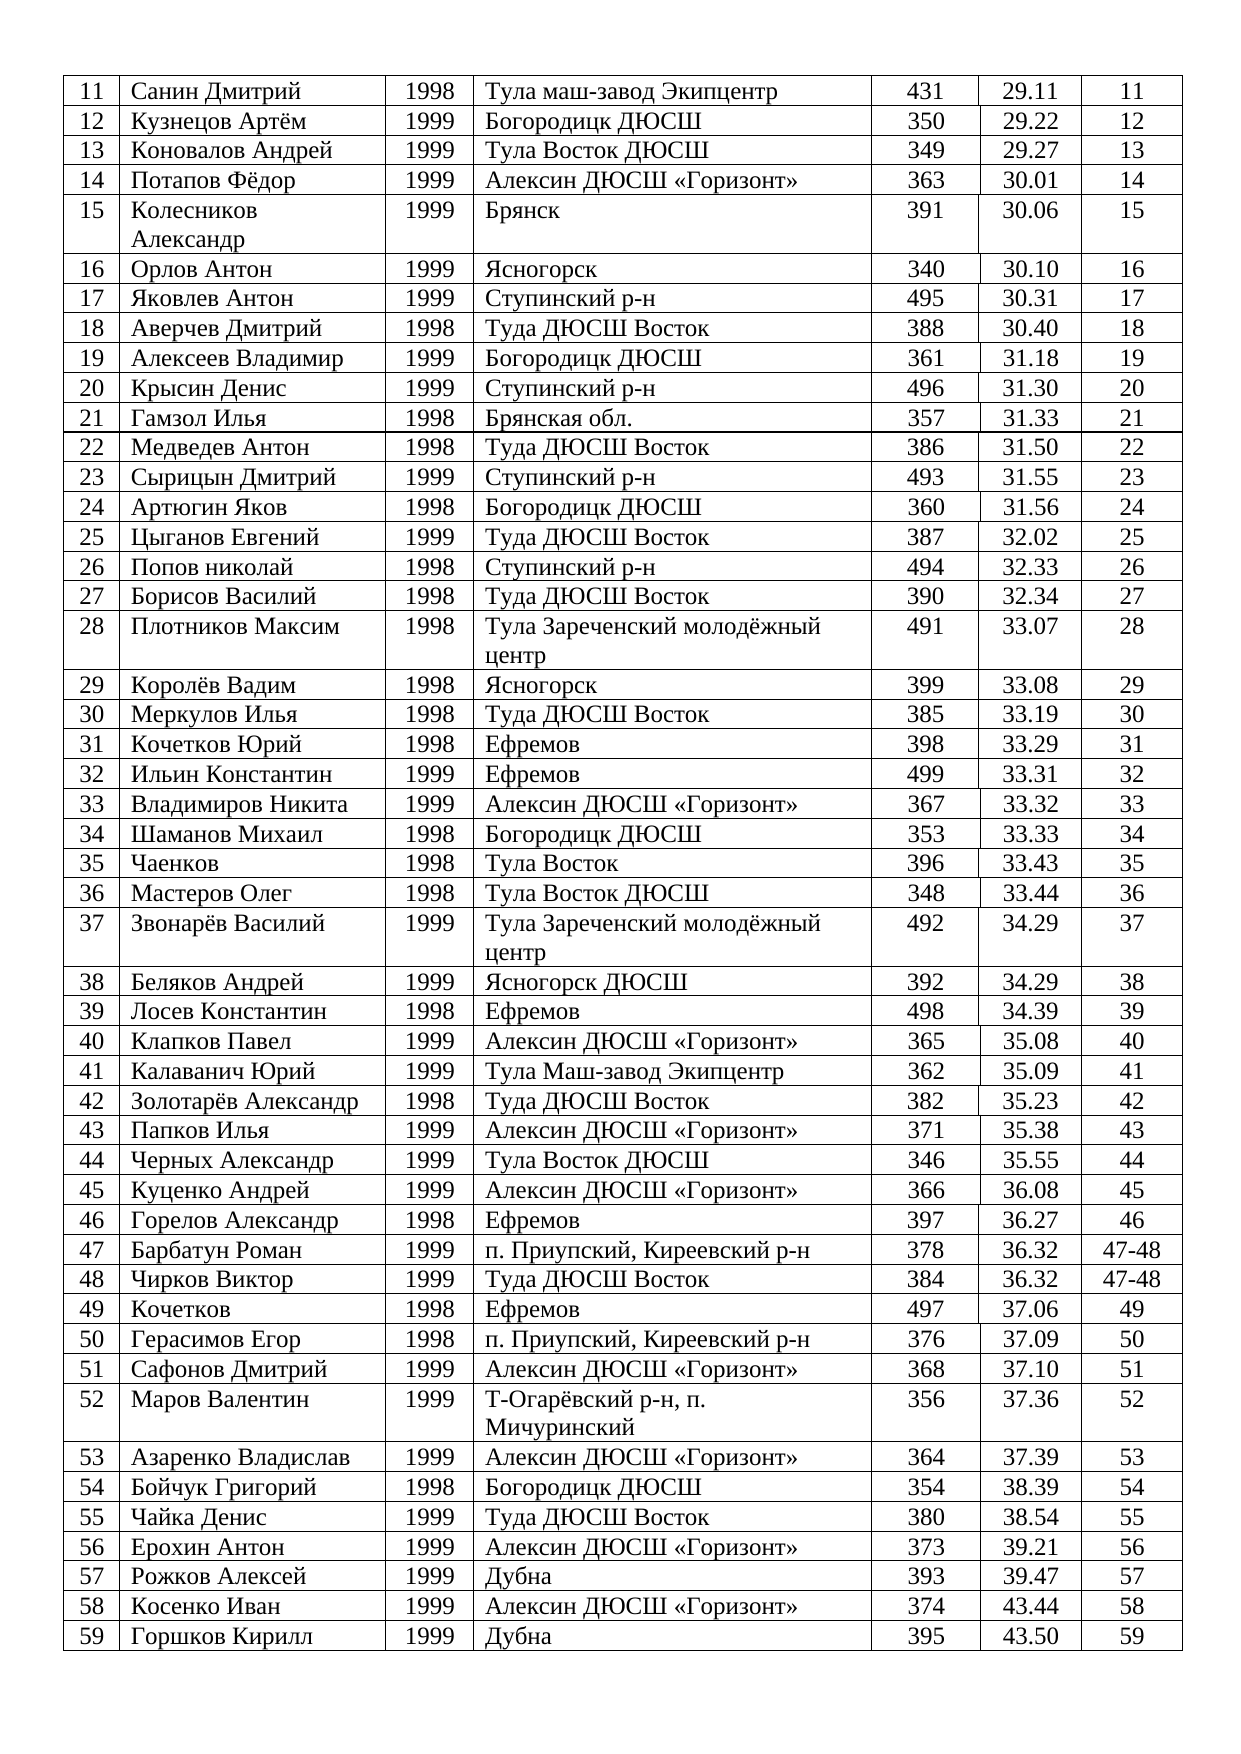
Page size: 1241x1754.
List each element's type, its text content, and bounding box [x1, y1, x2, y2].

table_cell Орлов Антон [120, 254, 385, 282]
table_cell Санин Дмитрий [120, 76, 385, 105]
table_cell Тула маш-завод Экипцентр [474, 76, 871, 105]
table_cell 33 [64, 789, 119, 818]
table_cell 41 [64, 1056, 119, 1085]
table_cell Богородицк ДЮСШ [474, 343, 871, 372]
table_cell 398 [872, 729, 978, 758]
table_cell 380 [872, 1502, 980, 1531]
table_cell 20 [1082, 373, 1182, 402]
table_cell 31.55 [979, 462, 1081, 491]
table_cell 1999 [386, 1591, 473, 1620]
table_cell 350 [872, 106, 980, 134]
table_cell 33.33 [981, 819, 1081, 847]
table_cell 29.27 [981, 136, 1081, 164]
table_cell Калаванич Юрий [120, 1056, 385, 1085]
table_cell Дубна [474, 1621, 871, 1650]
table_cell 349 [872, 136, 980, 164]
table_cell Потапов Фёдор [120, 165, 385, 194]
table_cell 34.29 [979, 908, 1081, 966]
table_cell 53 [64, 1442, 119, 1471]
table_cell 1998 [386, 313, 473, 342]
table_cell Цыганов Евгений [120, 522, 385, 551]
table_cell 43 [64, 1116, 119, 1144]
table_cell Туда ДЮСШ Восток [474, 522, 871, 551]
table_cell Ступинский р-н [474, 552, 871, 580]
table_cell 1998 [386, 700, 473, 728]
table_cell Чирков Виктор [120, 1265, 385, 1293]
table_cell 386 [872, 433, 978, 461]
table_cell 35.38 [981, 1116, 1081, 1144]
table_cell 37.10 [981, 1354, 1081, 1383]
table_cell 11 [1082, 76, 1182, 105]
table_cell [474, 1591, 871, 1620]
table_cell 26 [64, 552, 119, 580]
table_cell 33.43 [979, 849, 1081, 877]
table_cell 57 [64, 1561, 119, 1590]
table_cell Ерохин Антон [120, 1532, 385, 1560]
table_cell Герасимов Егор [120, 1324, 385, 1353]
table_cell 499 [872, 759, 978, 788]
table_cell 20 [64, 373, 119, 402]
table_cell Папков Илья [120, 1116, 385, 1144]
table_cell 37.09 [981, 1324, 1081, 1353]
table_cell 390 [872, 581, 978, 610]
table_cell 36.32 [979, 1235, 1081, 1263]
table_cell 35.08 [981, 1026, 1081, 1055]
table_cell Тула Восток ДЮСШ [474, 1145, 871, 1174]
table_cell 1999 [386, 1026, 473, 1055]
table_cell Плотников Максим [120, 611, 385, 669]
table_cell 1998 [386, 878, 473, 907]
table_cell 13 [1082, 136, 1182, 164]
table_cell 30.40 [979, 313, 1081, 342]
table_cell 33.31 [979, 759, 1081, 788]
table_cell 1999 [386, 1235, 473, 1263]
table_cell 356 [872, 1384, 980, 1441]
table_cell 1999 [386, 1621, 473, 1650]
table_cell Т-Огарёвский р-н, п. Мичуринский [474, 1384, 871, 1441]
table_cell 34 [1082, 819, 1182, 847]
table_cell 346 [872, 1145, 980, 1174]
table_cell 25 [1082, 522, 1182, 551]
table_cell 55 [64, 1502, 119, 1531]
table_cell Алексин ДЮСШ «Горизонт» [474, 1532, 871, 1560]
table_cell 36.27 [979, 1205, 1081, 1234]
table_cell 367 [872, 789, 980, 818]
table_cell 1998 [386, 492, 473, 521]
table_cell 16 [1082, 254, 1182, 282]
table_cell 1999 [386, 1354, 473, 1383]
table_cell 1998 [386, 670, 473, 698]
table_cell Ефремов [474, 996, 871, 1025]
table_cell 14 [64, 165, 119, 194]
table_cell п. Приупский, Киреевский р-н [474, 1324, 871, 1353]
table_cell 30.31 [979, 284, 1081, 312]
table_cell Барбатун Роман [120, 1235, 385, 1263]
table_cell Ефремов [474, 1205, 871, 1234]
table_cell Королёв Вадим [120, 670, 385, 698]
table_cell Аверчев Дмитрий [120, 313, 385, 342]
table_cell 46 [1082, 1205, 1182, 1234]
table_cell 50 [1082, 1324, 1182, 1353]
table_cell Туда ДЮСШ Восток [474, 581, 871, 610]
table_cell Дубна [474, 1561, 871, 1590]
table_cell Тула Зареченский молодёжный центр [474, 908, 871, 966]
table_cell 40 [1082, 1026, 1182, 1055]
table_cell 23 [1082, 462, 1182, 491]
table_cell 1999 [386, 343, 473, 372]
table_cell 57 [1082, 1561, 1182, 1590]
table_cell 51 [64, 1354, 119, 1383]
table_cell 58 [1082, 1591, 1182, 1620]
table_cell 29 [1082, 670, 1182, 698]
table_cell 1999 [386, 136, 473, 164]
table_cell 395 [872, 1621, 980, 1650]
table_cell 47 [64, 1235, 119, 1263]
table_cell 1999 [386, 789, 473, 818]
table_cell 1999 [386, 967, 473, 995]
table_cell 491 [872, 611, 978, 669]
table_cell Горшков Кирилл [120, 1621, 385, 1650]
table_cell Бойчук Григорий [120, 1472, 385, 1501]
table_cell 41 [1082, 1056, 1182, 1085]
table_cell Лосев Константин [120, 996, 385, 1025]
table_cell 1998 [386, 76, 473, 105]
table_cell Алексин ДЮСШ «Горизонт» [474, 1442, 871, 1471]
table_cell 1999 [386, 165, 473, 194]
table_cell Медведев Антон [120, 433, 385, 461]
table_cell Тула Маш-завод Экипцентр [474, 1056, 871, 1085]
table_cell 36 [64, 878, 119, 907]
table_cell 1998 [386, 1324, 473, 1353]
table_cell 40 [64, 1026, 119, 1055]
table_cell 17 [1082, 284, 1182, 312]
table_cell 39.21 [981, 1532, 1081, 1560]
table_cell 36.32 [979, 1265, 1081, 1293]
table_cell 12 [64, 106, 119, 134]
table_cell Яковлев Антон [120, 284, 385, 312]
table_cell 33.44 [981, 878, 1081, 907]
table_cell Ступинский р-н [474, 373, 871, 402]
table_cell 32.34 [979, 581, 1081, 610]
table_cell Косенко Иван [120, 1591, 385, 1620]
table_cell Алексин ДЮСШ «Горизонт» [474, 1026, 871, 1055]
table_cell Туда ДЮСШ Восток [474, 700, 871, 728]
table_cell 32 [64, 759, 119, 788]
table_cell 353 [872, 819, 980, 847]
table_cell 396 [872, 849, 978, 877]
table_cell Туда ДЮСШ Восток [474, 313, 871, 342]
table_cell 38.54 [981, 1502, 1081, 1531]
table_cell 35.55 [981, 1145, 1081, 1174]
table_cell 1999 [386, 195, 473, 253]
table_cell 28 [64, 611, 119, 669]
table_cell 1998 [386, 581, 473, 610]
table_cell 384 [872, 1265, 978, 1293]
table_cell 37 [64, 908, 119, 966]
table_cell 38.39 [981, 1472, 1081, 1501]
table_cell 1999 [386, 759, 473, 788]
table_cell 39 [64, 996, 119, 1025]
table_cell 1998 [386, 996, 473, 1025]
table_cell Владимиров Никита [120, 789, 385, 818]
table_cell 1999 [386, 373, 473, 402]
table_cell 385 [872, 700, 978, 728]
table_cell 1998 [386, 849, 473, 877]
table_cell Богородицк ДЮСШ [474, 106, 871, 134]
table_cell Ступинский р-н [474, 284, 871, 312]
table_cell Сафонов Дмитрий [120, 1354, 385, 1383]
table_cell Туда ДЮСШ Восток [474, 433, 871, 461]
table_cell 19 [1082, 343, 1182, 372]
table_cell 1999 [386, 1145, 473, 1174]
table_cell 43 [1082, 1116, 1182, 1144]
table_cell 376 [872, 1324, 980, 1353]
table_cell 388 [872, 313, 978, 342]
table_cell Туда ДЮСШ Восток [474, 1502, 871, 1531]
table_cell Мастеров Олег [120, 878, 385, 907]
table_cell Алексеев Владимир [120, 343, 385, 372]
table_cell 43.50 [981, 1621, 1081, 1650]
table_cell 33 [1082, 789, 1182, 818]
table_cell 47-48 [1082, 1235, 1182, 1263]
table_cell 1999 [386, 1532, 473, 1560]
table_cell 493 [872, 462, 978, 491]
table_cell Алексин ДЮСШ «Горизонт» [474, 789, 871, 818]
table_cell Крысин Денис [120, 373, 385, 402]
table_cell 49 [1082, 1294, 1182, 1323]
table_cell 16 [64, 254, 119, 282]
table_cell 494 [872, 552, 978, 580]
table_cell Чайка Денис [120, 1502, 385, 1531]
table_cell 31 [64, 729, 119, 758]
table_cell Ефремов [474, 1294, 871, 1323]
table_cell 373 [872, 1532, 980, 1560]
table_cell 1998 [386, 819, 473, 847]
table_cell 357 [872, 403, 980, 431]
table_cell 497 [872, 1294, 978, 1323]
table_cell 39.47 [981, 1561, 1081, 1590]
table_cell Ясногорск [474, 254, 871, 282]
table_cell Ефремов [474, 759, 871, 788]
table_cell 38 [64, 967, 119, 995]
table_cell 38 [1082, 967, 1182, 995]
table_cell 42 [1082, 1086, 1182, 1114]
table_cell 19 [64, 343, 119, 372]
table_cell Куценко Андрей [120, 1175, 385, 1204]
table_cell Брянская обл. [474, 403, 871, 431]
table_cell 392 [872, 967, 978, 995]
table_cell 37.06 [979, 1294, 1081, 1323]
table_cell 12 [1082, 106, 1182, 134]
table_cell 35.23 [979, 1086, 1081, 1114]
table_cell 45 [64, 1175, 119, 1204]
table_cell 36 [1082, 878, 1182, 907]
table_cell Туда ДЮСШ Восток [474, 1086, 871, 1114]
table_cell 18 [1082, 313, 1182, 342]
table_cell 52 [1082, 1384, 1182, 1441]
table_cell 29.22 [981, 106, 1081, 134]
table_cell Борисов Василий [120, 581, 385, 610]
table_cell 33.19 [979, 700, 1081, 728]
table_cell 1999 [386, 106, 473, 134]
table_cell 34.29 [979, 967, 1081, 995]
table_cell 1998 [386, 611, 473, 669]
table_cell Попов николай [120, 552, 385, 580]
table_cell 29 [64, 670, 119, 698]
table_cell 37.36 [981, 1384, 1081, 1441]
table_cell 31 [1082, 729, 1182, 758]
table_cell Богородицк ДЮСШ [474, 492, 871, 521]
table_cell 35 [64, 849, 119, 877]
table_cell 31.30 [979, 373, 1081, 402]
table_cell 1999 [386, 254, 473, 282]
table_cell 30 [64, 700, 119, 728]
table_cell 37.39 [981, 1442, 1081, 1471]
table_cell 56 [64, 1532, 119, 1560]
table_cell 53 [1082, 1442, 1182, 1471]
table_cell 1998 [386, 1086, 473, 1114]
table_cell 34.39 [979, 996, 1081, 1025]
table_cell 35 [1082, 849, 1182, 877]
table_cell 23 [64, 462, 119, 491]
table_cell 52 [64, 1384, 119, 1441]
table_cell 45 [1082, 1175, 1182, 1204]
table_cell 59 [64, 1621, 119, 1650]
table_cell 33.08 [979, 670, 1081, 698]
table_cell 32.02 [979, 522, 1081, 551]
table_cell 32.33 [979, 552, 1081, 580]
table_cell 1999 [386, 284, 473, 312]
table_cell 33.29 [979, 729, 1081, 758]
table_cell 371 [872, 1116, 980, 1144]
table_cell 340 [872, 254, 980, 282]
table_cell 1999 [386, 1265, 473, 1293]
table_cell 492 [872, 908, 978, 966]
table_cell Богородицк ДЮСШ [474, 819, 871, 847]
table_cell Тула Восток ДЮСШ [474, 878, 871, 907]
table_cell 1999 [386, 1502, 473, 1531]
table_cell 361 [872, 343, 980, 372]
table_cell Черных Александр [120, 1145, 385, 1174]
table_cell 360 [872, 492, 980, 521]
table_cell 48 [64, 1265, 119, 1293]
table_cell 56 [1082, 1532, 1182, 1560]
table_cell 431 [872, 76, 978, 105]
table_cell Колесников Александр [120, 195, 385, 253]
table_cell 1999 [386, 1442, 473, 1471]
table_cell Маров Валентин [120, 1384, 385, 1441]
table_cell 30.01 [981, 165, 1081, 194]
table_cell 365 [872, 1026, 980, 1055]
table_cell 26 [1082, 552, 1182, 580]
table_cell Кочетков [120, 1294, 385, 1323]
table_cell 29.11 [979, 76, 1081, 105]
table_cell 397 [872, 1205, 978, 1234]
table_cell 15 [64, 195, 119, 253]
table_cell Ефремов [474, 729, 871, 758]
table_cell 374 [872, 1591, 980, 1620]
table_cell 14 [1082, 165, 1182, 194]
table_cell 1999 [386, 462, 473, 491]
table_cell 30.06 [979, 195, 1081, 253]
table_cell 49 [64, 1294, 119, 1323]
table_cell 1998 [386, 1294, 473, 1323]
table_cell 362 [872, 1056, 980, 1085]
table_cell 1999 [386, 908, 473, 966]
table_cell 32 [1082, 759, 1182, 788]
table_cell 58 [64, 1591, 119, 1620]
table_cell 1999 [386, 1175, 473, 1204]
table_cell 35.09 [981, 1056, 1081, 1085]
table_cell 50 [64, 1324, 119, 1353]
table_cell 364 [872, 1442, 980, 1471]
table_cell 1998 [386, 403, 473, 431]
table_cell 387 [872, 522, 978, 551]
table_cell 33.32 [981, 789, 1081, 818]
table_cell Коновалов Андрей [120, 136, 385, 164]
table_cell 31.33 [981, 403, 1081, 431]
table_cell Тула Восток [474, 849, 871, 877]
table_cell Меркулов Илья [120, 700, 385, 728]
table_cell 354 [872, 1472, 980, 1501]
table_cell 24 [1082, 492, 1182, 521]
table_cell 30.10 [981, 254, 1081, 282]
table_cell 43.44 [981, 1591, 1081, 1620]
table_cell Тула Восток ДЮСШ [474, 136, 871, 164]
table_cell 31.50 [979, 433, 1081, 461]
table_cell 348 [872, 878, 980, 907]
table_cell 1998 [386, 433, 473, 461]
table_cell 22 [1082, 433, 1182, 461]
table_cell 1998 [386, 552, 473, 580]
table_cell 51 [1082, 1354, 1182, 1383]
table_cell Беляков Андрей [120, 967, 385, 995]
table_cell 1999 [386, 1561, 473, 1590]
table_cell 54 [1082, 1472, 1182, 1501]
table_cell 44 [64, 1145, 119, 1174]
table_cell 24 [64, 492, 119, 521]
table_cell 1999 [386, 1056, 473, 1085]
table_cell 1999 [386, 1116, 473, 1144]
table_cell Алексин ДЮСШ «Горизонт» [474, 165, 871, 194]
table_cell Ильин Константин [120, 759, 385, 788]
table_cell Сырицын Дмитрий [120, 462, 385, 491]
table_cell 368 [872, 1354, 980, 1383]
table_cell 1998 [386, 729, 473, 758]
table_cell 13 [64, 136, 119, 164]
table_cell 28 [1082, 611, 1182, 669]
table_cell 1999 [386, 1384, 473, 1441]
table_cell 31.18 [981, 343, 1081, 372]
table_cell Ступинский р-н [474, 462, 871, 491]
table_cell Золотарёв Александр [120, 1086, 385, 1114]
table_cell Азаренко Владислав [120, 1442, 385, 1471]
table_cell 17 [64, 284, 119, 312]
table_cell 39 [1082, 996, 1182, 1025]
table_cell Горелов Александр [120, 1205, 385, 1234]
table_cell Ясногорск [474, 670, 871, 698]
table_cell Кузнецов Артём [120, 106, 385, 134]
table_cell 391 [872, 195, 978, 253]
table_cell 55 [1082, 1502, 1182, 1531]
table_cell 498 [872, 996, 978, 1025]
table_cell 21 [1082, 403, 1182, 431]
table_cell 44 [1082, 1145, 1182, 1174]
table_cell 393 [872, 1561, 980, 1590]
table_cell 33.07 [979, 611, 1081, 669]
table_cell Алексин ДЮСШ «Горизонт» [474, 1116, 871, 1144]
table_cell 25 [64, 522, 119, 551]
table_cell Алексин ДЮСШ «Горизонт» [474, 1175, 871, 1204]
table_cell 59 [1082, 1621, 1182, 1650]
table_cell 27 [64, 581, 119, 610]
table_cell Гамзол Илья [120, 403, 385, 431]
table_cell Кочетков Юрий [120, 729, 385, 758]
table_cell 11 [64, 76, 119, 105]
table_cell 42 [64, 1086, 119, 1114]
table_cell 18 [64, 313, 119, 342]
table_cell 1998 [386, 1205, 473, 1234]
table_cell 382 [872, 1086, 978, 1114]
table_cell Звонарёв Василий [120, 908, 385, 966]
table_cell Тула Зареченский молодёжный центр [474, 611, 871, 669]
table_cell 363 [872, 165, 980, 194]
table_cell Богородицк ДЮСШ [474, 1472, 871, 1501]
table_cell Клапков Павел [120, 1026, 385, 1055]
table_cell 21 [64, 403, 119, 431]
table_cell 30 [1082, 700, 1182, 728]
table_cell 495 [872, 284, 978, 312]
table_cell 15 [1082, 195, 1182, 253]
table_cell 27 [1082, 581, 1182, 610]
table_cell п. Приупский, Киреевский р-н [474, 1235, 871, 1263]
table_cell 36.08 [981, 1175, 1081, 1204]
table_cell 496 [872, 373, 978, 402]
table_cell 378 [872, 1235, 978, 1263]
table_cell Туда ДЮСШ Восток [474, 1265, 871, 1293]
table_cell 47-48 [1082, 1265, 1182, 1293]
table_cell 399 [872, 670, 978, 698]
table_cell 1998 [386, 1472, 473, 1501]
table_cell 366 [872, 1175, 980, 1204]
table_cell 46 [64, 1205, 119, 1234]
table_cell Ясногорск ДЮСШ [474, 967, 871, 995]
table_cell 34 [64, 819, 119, 847]
table_cell Шаманов Михаил [120, 819, 385, 847]
table_cell Рожков Алексей [120, 1561, 385, 1590]
table_cell Чаенков [120, 849, 385, 877]
table_cell Артюгин Яков [120, 492, 385, 521]
table_cell Брянск [474, 195, 871, 253]
table_cell Алексин ДЮСШ «Горизонт» [474, 1354, 871, 1383]
table_cell 54 [64, 1472, 119, 1501]
table_cell 1999 [386, 522, 473, 551]
table_cell 37 [1082, 908, 1182, 966]
table_cell 31.56 [981, 492, 1081, 521]
table_cell 22 [64, 433, 119, 461]
